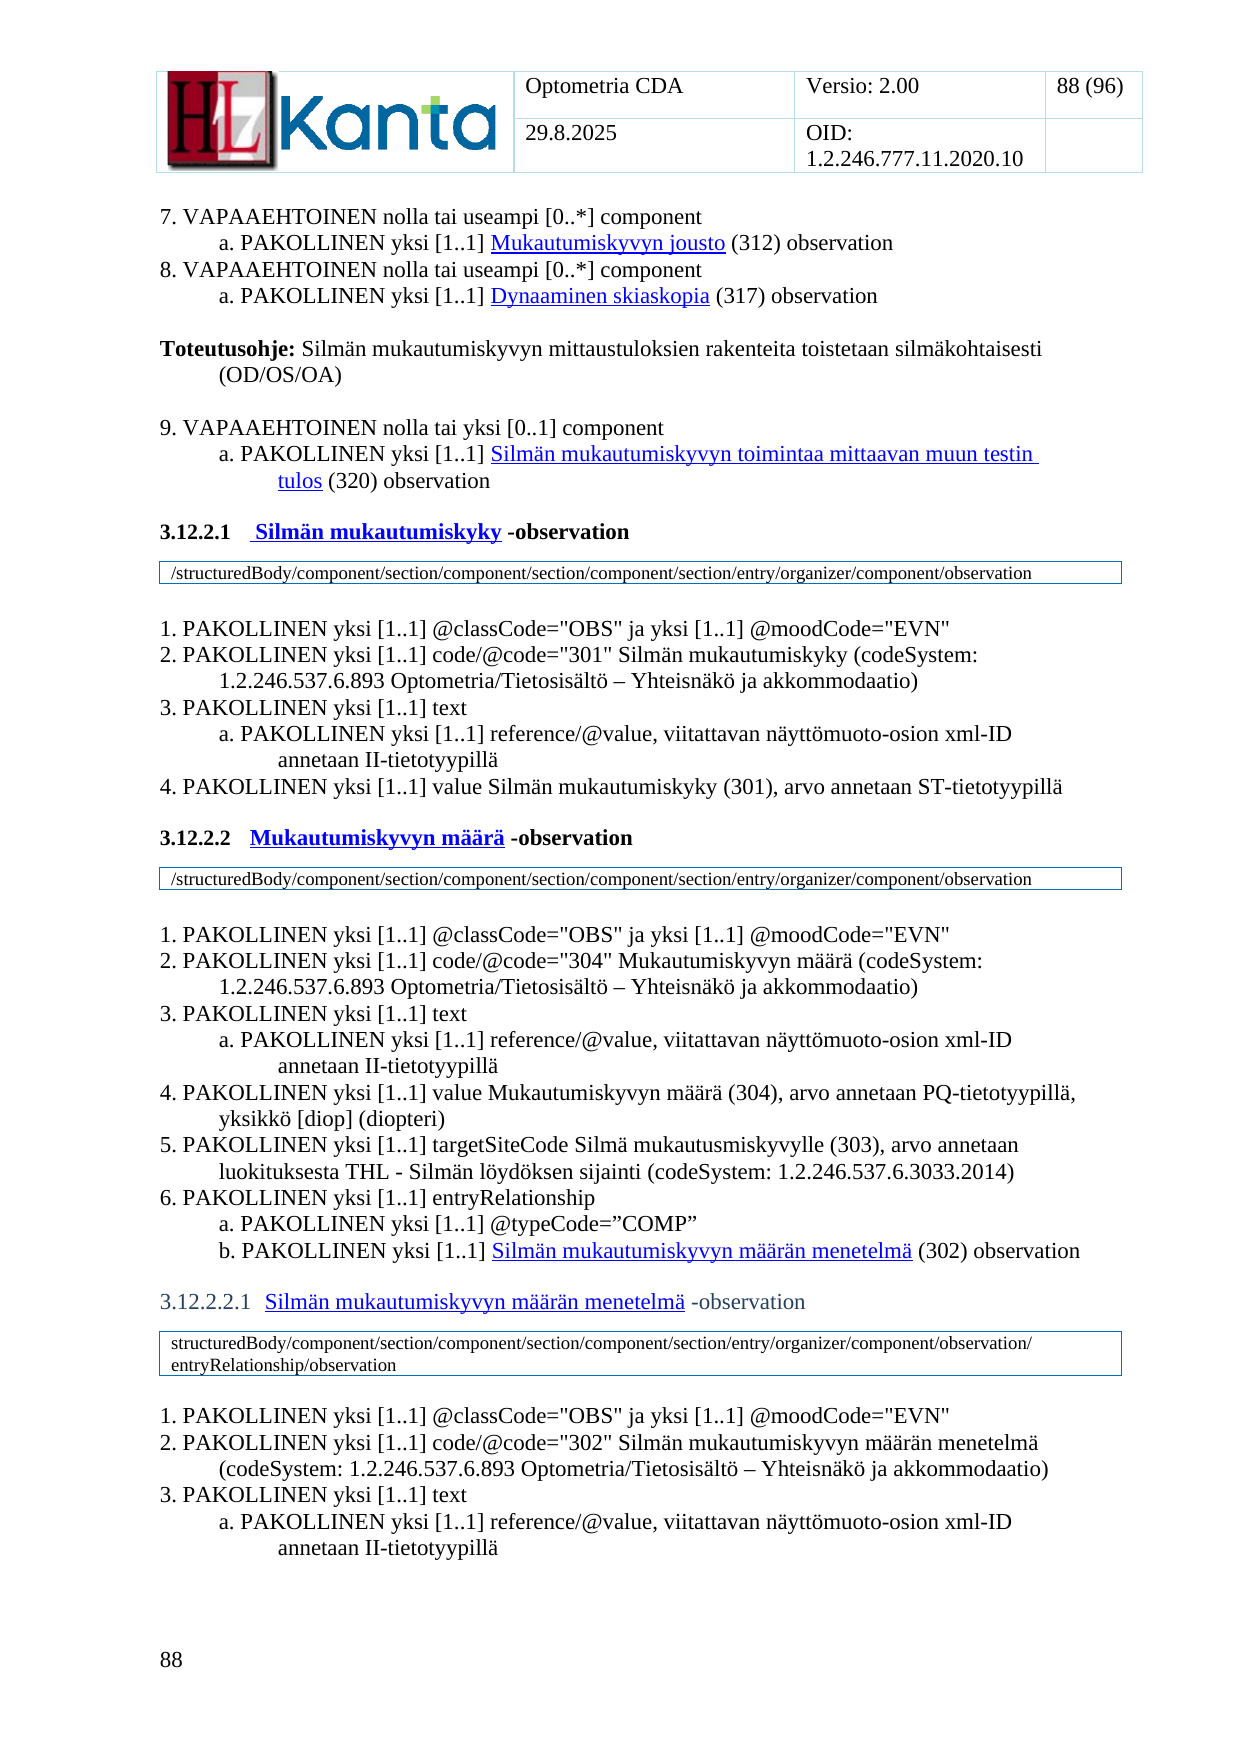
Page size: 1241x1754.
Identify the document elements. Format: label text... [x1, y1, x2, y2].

text a. PAKOLLINEN yksi [1..1] Mukautumiskyvyn jousto (312) observation [218, 229, 1081, 256]
text 7. VAPAAEHTOINEN nolla tai useampi [0..*] component [159, 203, 1081, 229]
text b. PAKOLLINEN yksi [1..1] Silmän mukautumiskyvyn määrän menetelmä (302) observation [218, 1237, 1081, 1263]
text a. PAKOLLINEN yksi [1..1] reference/@value, viitattavan näyttömuoto-osion xml-ID annetaan II-tietotyypillä [218, 1508, 1081, 1561]
text 4. PAKOLLINEN yksi [1..1] value Mukautumiskyvyn määrä (304), arvo annetaan PQ-tietotyypillä, yksikkö [diop] (diopteri) [159, 1079, 1081, 1131]
picture [167, 71, 279, 171]
text a. PAKOLLINEN yksi [1..1] reference/@value, viitattavan näyttömuoto-osion xml-ID annetaan II-tietotyypillä [218, 1026, 1081, 1079]
text 2. PAKOLLINEN yksi [1..1] code/@code="304" Mukautumiskyvyn määrä (codeSystem: 1.2.246.537.6.893 Optometria/Tietosisältö – Yhteisnäkö ja akkommodaatio) [159, 947, 1081, 1000]
text 4. PAKOLLINEN yksi [1..1] value Silmän mukautumiskyky (301), arvo annetaan ST-tietotyypillä [159, 773, 1081, 799]
text 2. PAKOLLINEN yksi [1..1] code/@code="302" Silmän mukautumiskyvyn määrän menetelmä (codeSystem: 1.2.246.537.6.893 Optometria/Tietosisältö – Yhteisnäkö ja akkommodaatio) [159, 1429, 1081, 1482]
text 1. PAKOLLINEN yksi [1..1] @classCode="OBS" ja yksi [1..1] @moodCode="EVN" [159, 614, 1081, 641]
subtitle Silmän mukautumiskyvyn määrän menetelmä -observation [159, 1288, 1081, 1314]
text a. PAKOLLINEN yksi [1..1] @typeCode=”COMP” [218, 1211, 1081, 1237]
text a. PAKOLLINEN yksi [1..1] Silmän mukautumiskyvyn toimintaa mittaavan muun testin tulos (320) observation [218, 440, 1081, 493]
table_header /structuredBody/component/section/component/section/component/section/entry/organizer/component/observation [160, 562, 1121, 583]
text a. PAKOLLINEN yksi [1..1] Dynaaminen skiaskopia (317) observation [218, 282, 1081, 308]
text 1. PAKOLLINEN yksi [1..1] @classCode="OBS" ja yksi [1..1] @moodCode="EVN" [159, 1402, 1081, 1429]
table_header structuredBody/component/section/component/section/component/section/entry/organizer/component/observation/entryRelationship/observation [160, 1332, 1121, 1375]
text 8. VAPAAEHTOINEN nolla tai useampi [0..*] component [159, 256, 1081, 282]
text 2. PAKOLLINEN yksi [1..1] code/@code="301" Silmän mukautumiskyky (codeSystem: 1.2.246.537.6.893 Optometria/Tietosisältö – Yhteisnäkö ja akkommodaatio) [159, 641, 1081, 694]
text 9. VAPAAEHTOINEN nolla tai yksi [0..1] component [159, 414, 1081, 440]
text 1. PAKOLLINEN yksi [1..1] @classCode="OBS" ja yksi [1..1] @moodCode="EVN" [159, 921, 1081, 947]
subtitle Mukautumiskyvyn määrä -observation [159, 824, 1081, 850]
text a. PAKOLLINEN yksi [1..1] reference/@value, viitattavan näyttömuoto-osion xml-ID annetaan II-tietotyypillä [218, 720, 1081, 773]
subtitle Silmän mukautumiskyky -observation [159, 518, 1081, 544]
picture [281, 96, 496, 150]
text 3. PAKOLLINEN yksi [1..1] text [159, 694, 1081, 720]
text 3. PAKOLLINEN yksi [1..1] text [159, 1482, 1081, 1508]
text Toteutusohje: Silmän mukautumiskyvyn mittaustuloksien rakenteita toistetaan silmäkohtaisesti (OD/OS/OA) [159, 335, 1081, 388]
text 3. PAKOLLINEN yksi [1..1] text [159, 1000, 1081, 1026]
table_header /structuredBody/component/section/component/section/component/section/entry/organizer/component/observation [160, 868, 1121, 889]
text 5. PAKOLLINEN yksi [1..1] targetSiteCode Silmä mukautusmiskyvylle (303), arvo annetaan luokituksesta THL - Silmän löydöksen sijainti (codeSystem: 1.2.246.537.6.3033.2014) [159, 1131, 1081, 1184]
text 6. PAKOLLINEN yksi [1..1] entryRelationship [159, 1184, 1081, 1211]
